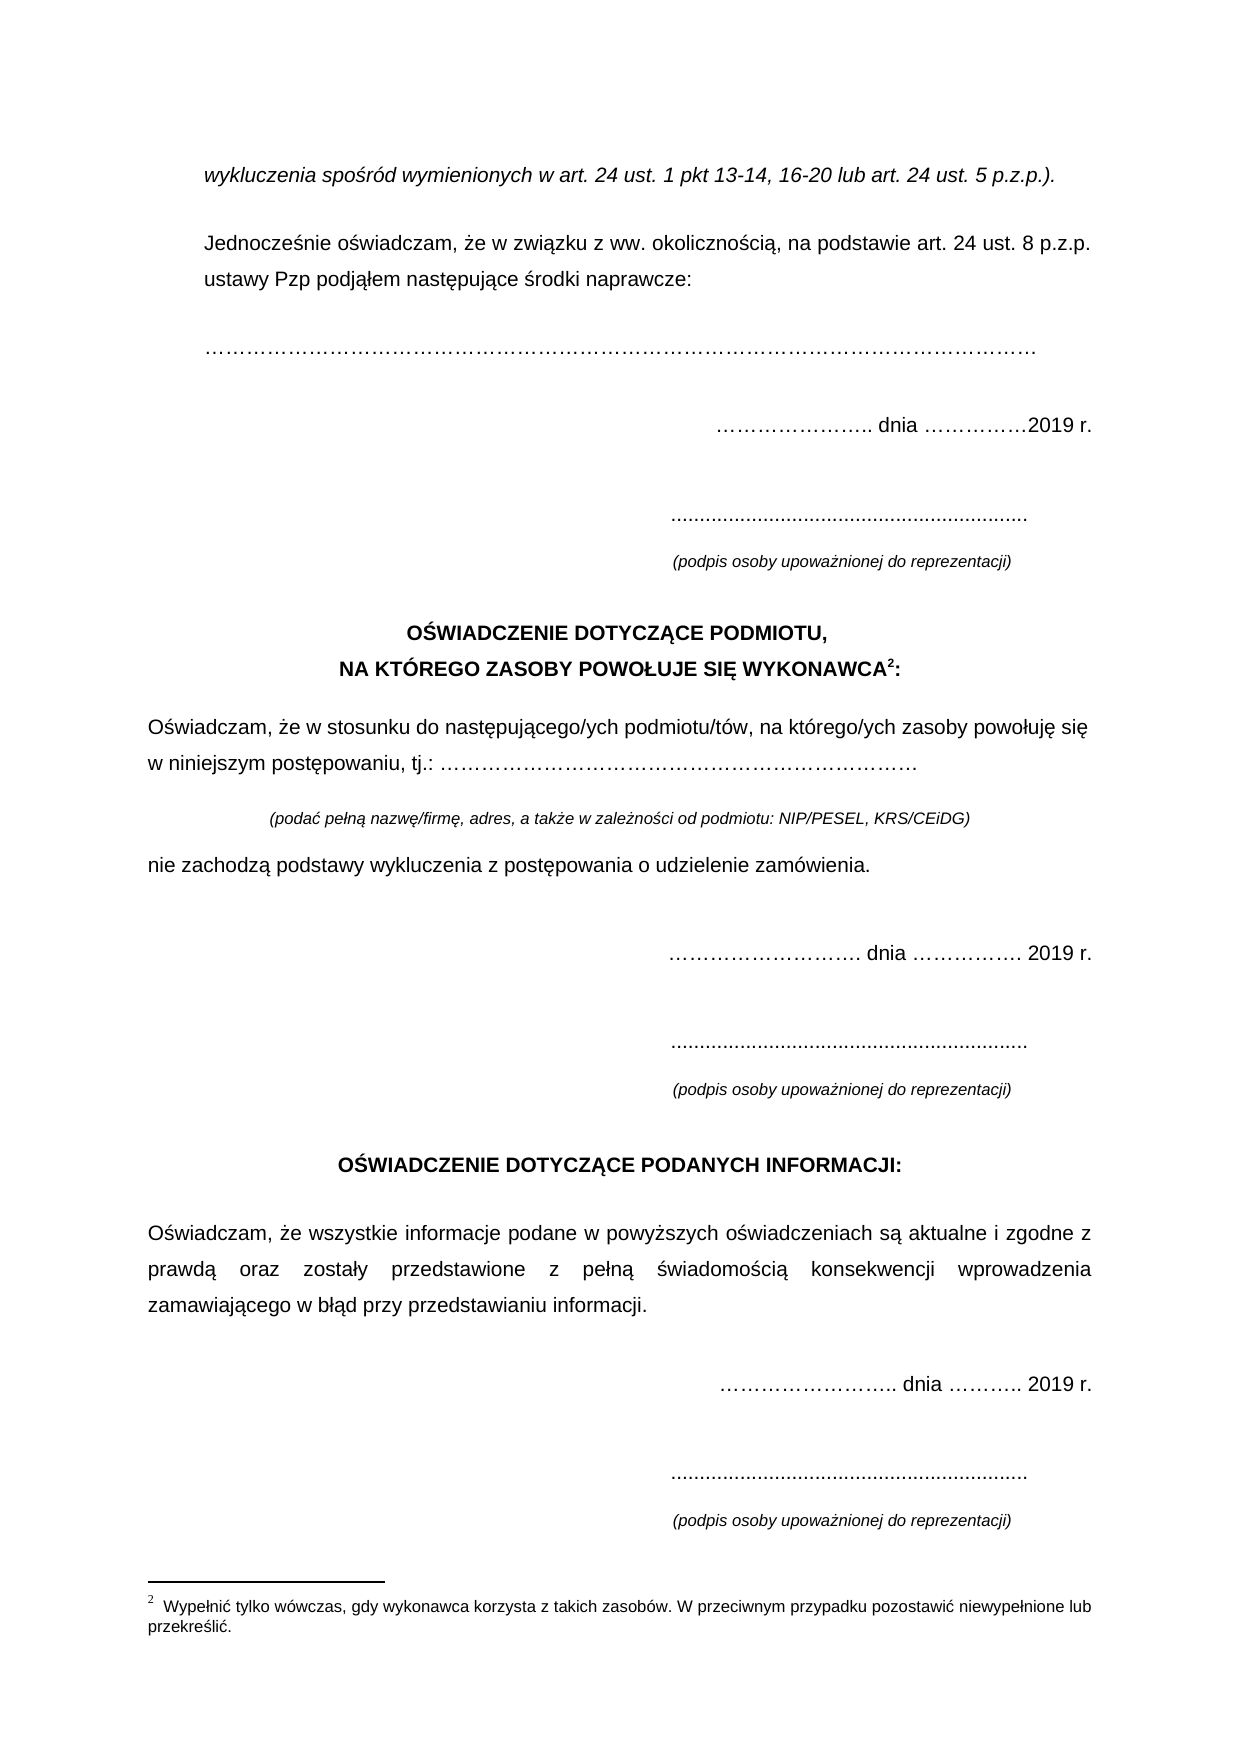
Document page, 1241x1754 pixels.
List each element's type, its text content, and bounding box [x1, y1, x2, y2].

table_cell OŚWIADCZENIE DOTYCZĄCE PODMIOTU, NA KTÓREGO ZASOBY POWOŁUJE SIĘ WYKONAWCA: [140, 611, 1100, 705]
table_cell (podać pełną nazwę/firmę, adres, a także w zależności od podmiotu: NIP/PESEL, KRS/CEiDG) [140, 799, 1100, 852]
table_cell Oświadczam, że w stosunku do następującego/ych podmiotu/tów, na którego/ych zasoby powołuję się w niniejszym postępowaniu, tj.: …………………………………………………………… [140, 705, 1100, 799]
table_cell OŚWIADCZENIE DOTYCZĄCE PODANYCH INFORMACJI: [140, 1138, 1100, 1206]
table_cell .............................................................. [140, 1004, 1100, 1067]
table_cell (podpis osoby upoważnionej do reprezentacji) [140, 1498, 1100, 1569]
table_cell Oświadczam, że wszystkie informacje podane w powyższych oświadczeniach są aktualne i zgodne z prawdą oraz zostały przedstawione z pełną świadomością konsekwencji wprowadzenia zamawiającego w błąd przy przedstawianiu informacji. [140, 1206, 1100, 1346]
table_cell Jednocześnie oświadczam, że w związku z ww. okolicznością, na podstawie art. 24 ust. 8 p.z.p. ustawy Pzp podjąłem następujące środki naprawcze: [140, 216, 1100, 320]
table_cell …………………….. dnia ……….. 2019 r. [140, 1346, 1100, 1434]
table_cell ………………….. dnia ……………2019 r. [140, 388, 1100, 476]
table_cell (podpis osoby upoważnionej do reprezentacji) [140, 1067, 1100, 1138]
table_cell ………………………. dnia ……………. 2019 r. [140, 916, 1100, 1004]
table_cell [140, 148, 1100, 216]
table_cell (podpis osoby upoważnionej do reprezentacji) [140, 540, 1100, 611]
table_cell nie zachodzą podstawy wykluczenia z postępowania o udzielenie zamówienia. [140, 853, 1100, 916]
table_cell .............................................................. [140, 476, 1100, 540]
table_cell .............................................................. [140, 1435, 1100, 1498]
table_cell ………………………………………………………………………………………………………… [140, 320, 1100, 388]
